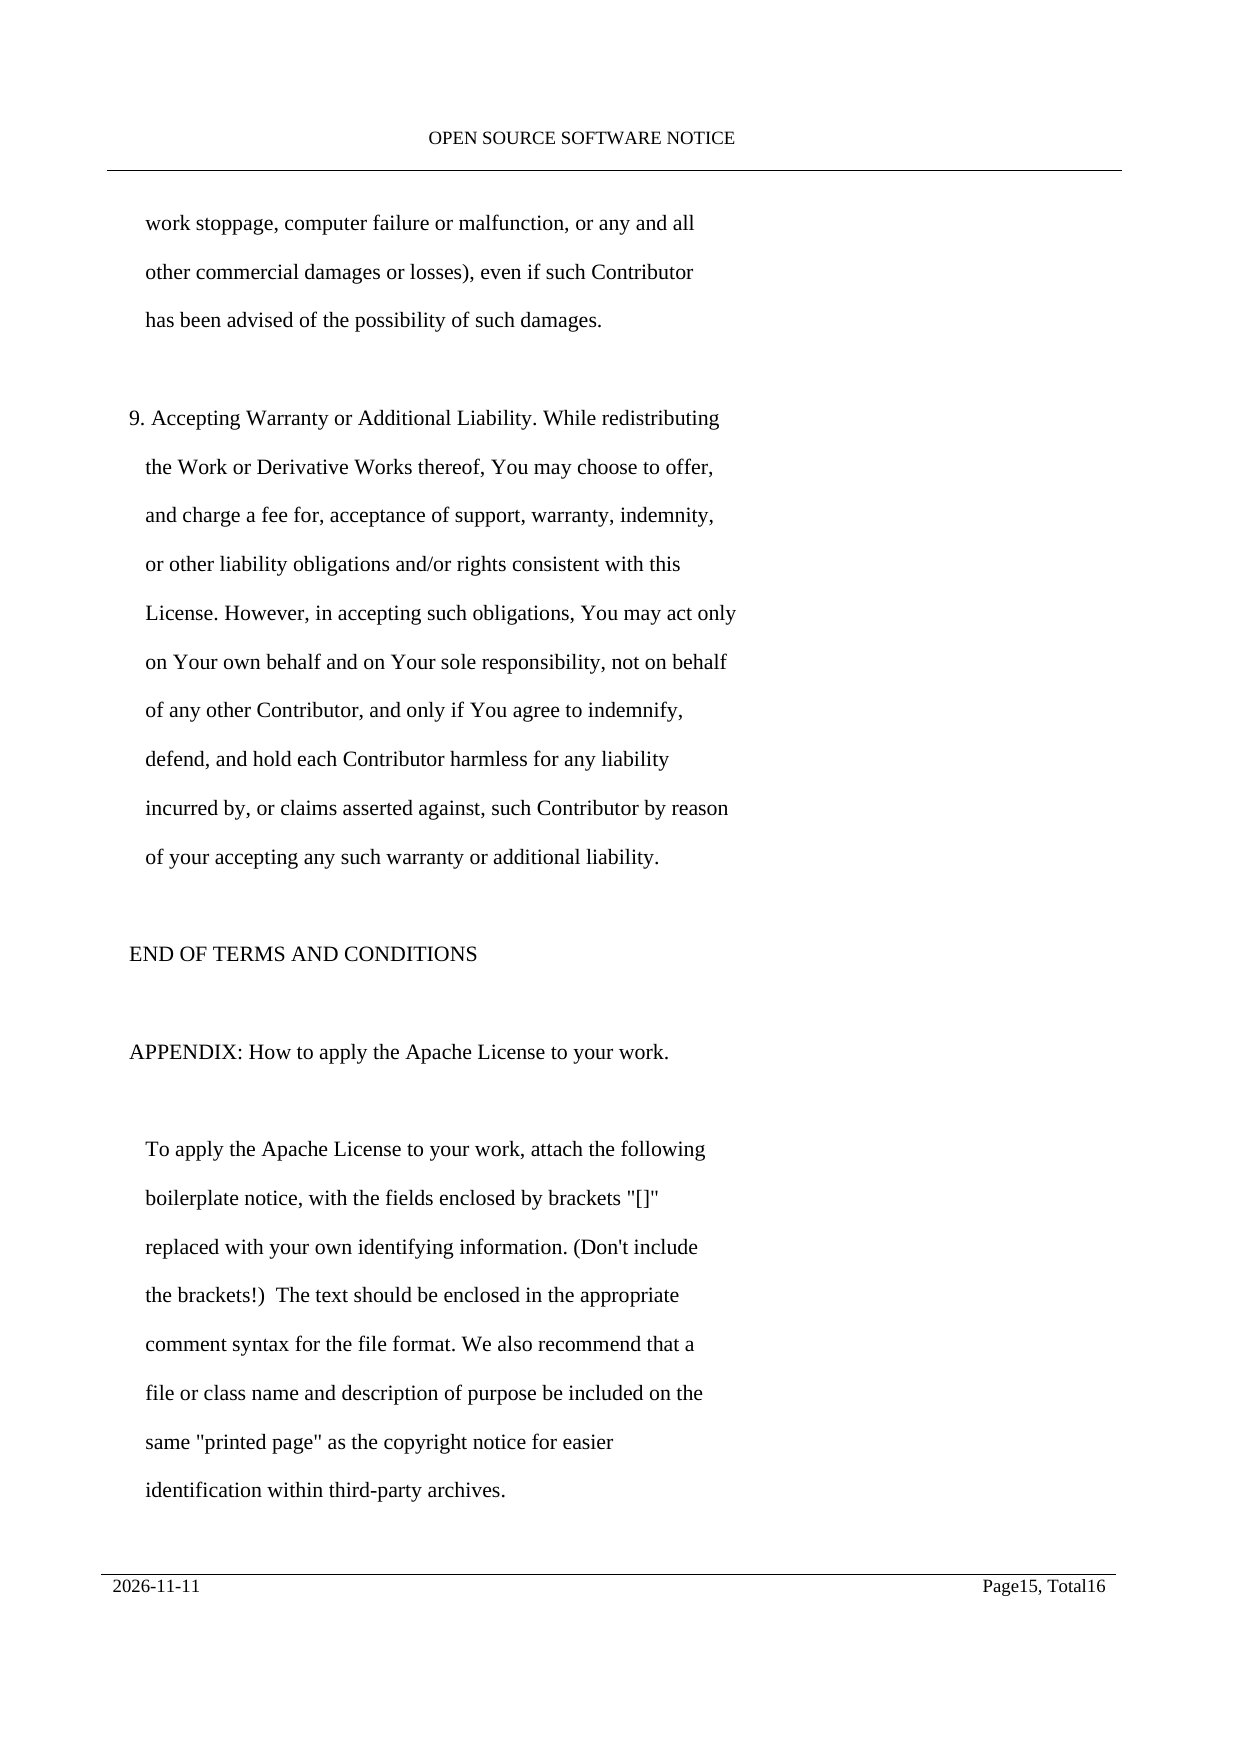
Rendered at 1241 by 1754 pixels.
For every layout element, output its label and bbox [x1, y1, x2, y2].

text [112, 206, 1128, 1506]
